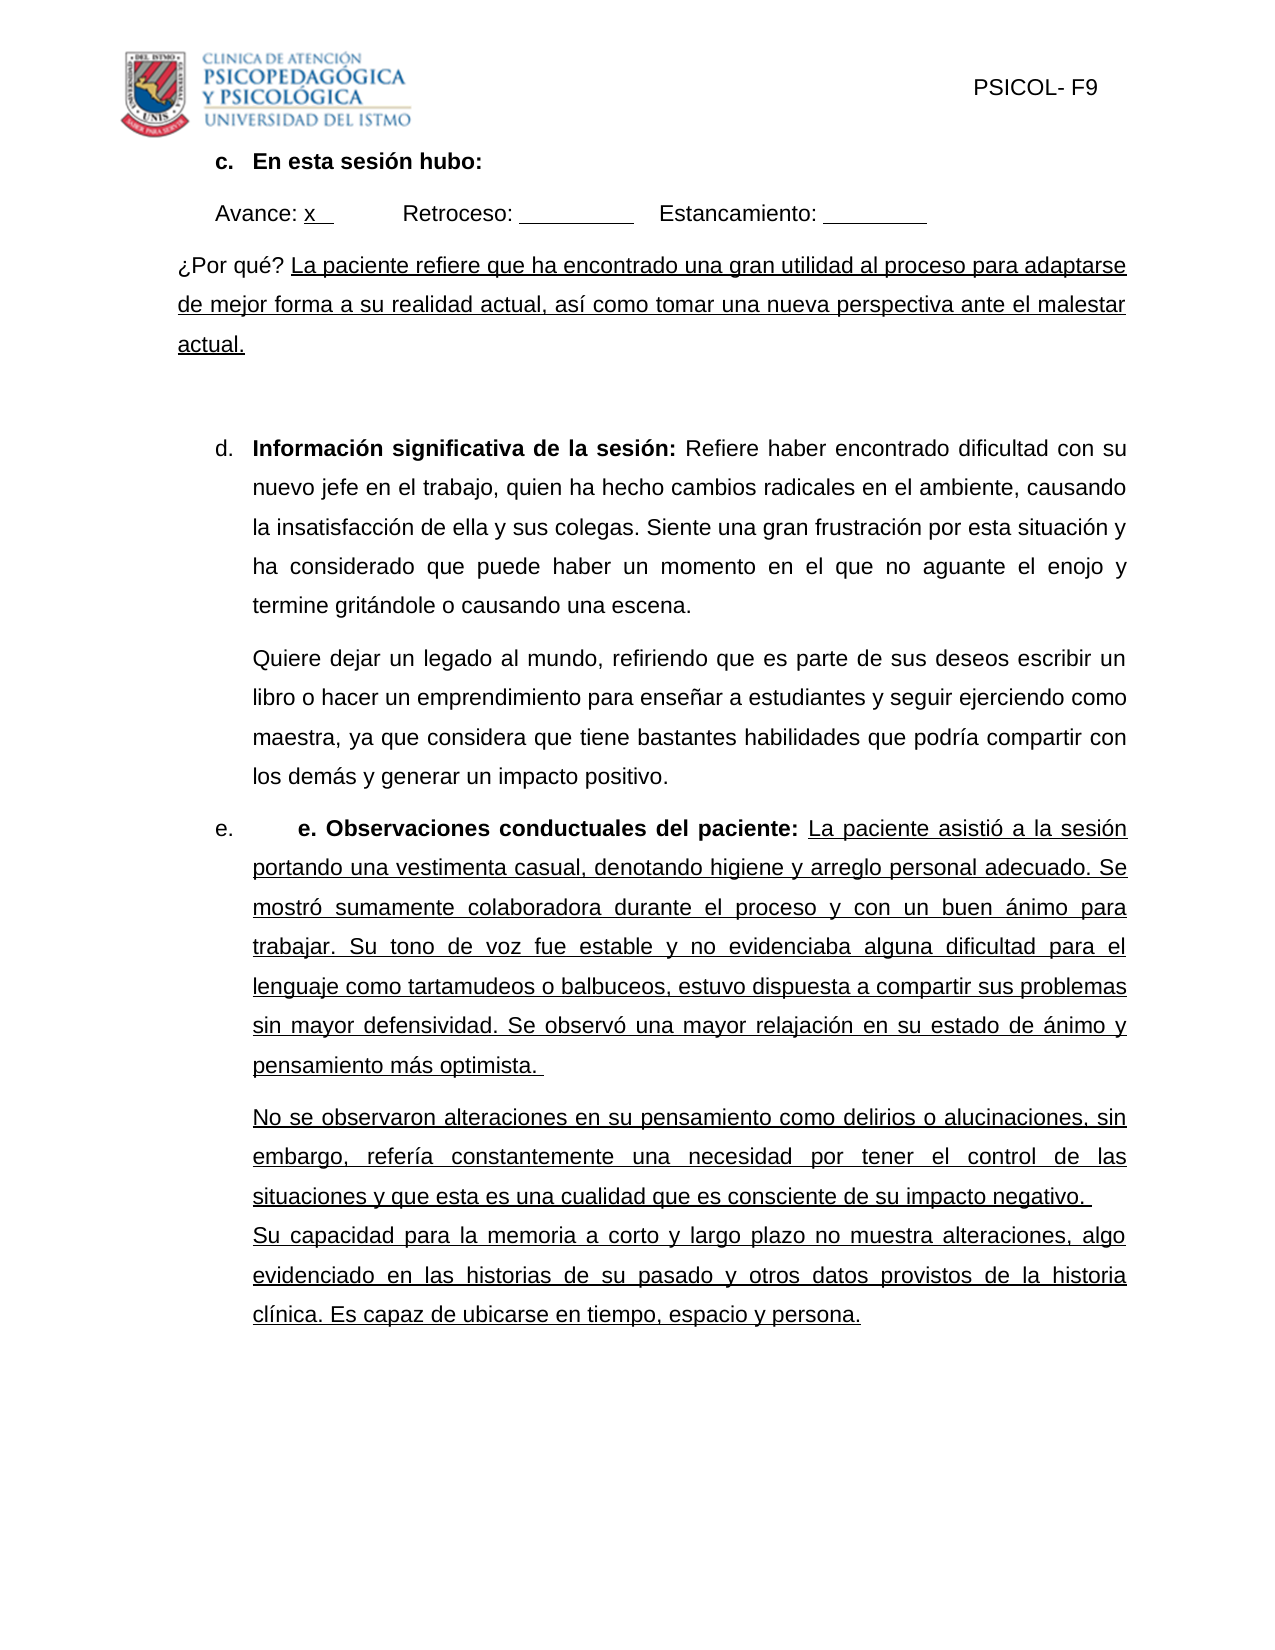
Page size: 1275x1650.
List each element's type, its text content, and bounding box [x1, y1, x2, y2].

picture [65, 20, 437, 148]
list Su capacidad para la memoria a corto y largo plazo no muestra alteraciones, algo evidenciado en las historias de su pasado y otros datos provistos de la historia clínica. Es capaz de ubicarse en tiempo, espacio y persona. [252, 1222, 1127, 1284]
text Avance: x Retroceso: Estancamiento: [215, 200, 1127, 226]
list No se observaron alteraciones en su pensamiento como delirios o alucinaciones, sin embargo, refería constantemente una necesidad por tener el control de las situaciones y que esta es una cualidad que es consciente de su impacto negativo. [252, 1167, 1127, 1209]
text ¿Por qué? La paciente refiere que ha encontrado una gran utilidad al proceso para adaptarse de mejor forma a su realidad actual, así como tomar una nueva perspectiva ante el malestar actual. [177, 252, 1127, 357]
list Su capacidad para la memoria a corto y largo plazo no muestra alteraciones, algo evidenciado en las historias de su pasado y otros datos provistos de la historia clínica. Es capaz de ubicarse en tiempo, espacio y persona. [252, 1285, 1127, 1327]
list e. Observaciones conductuales del paciente: La paciente asistió a la sesión portando una vestimenta casual, denotando higiene y arreglo personal adecuado. Se mostró sumamente colaboradora durante el proceso y con un buen ánimo para trabajar. Su tono de voz fue estable y no evidenciaba alguna dificultad para el lenguaje como tartamudeos o balbuceos, estuvo dispuesta a compartir sus problemas sin mayor defensividad. Se observó una mayor relajación en su estado de ánimo y pensamiento más optimista. [215, 815, 1127, 1078]
list No se observaron alteraciones en su pensamiento como delirios o alucinaciones, sin embargo, refería constantemente una necesidad por tener el control de las situaciones y que esta es una cualidad que es consciente de su impacto negativo. [252, 1127, 1127, 1166]
list Información significativa de la sesión: Refiere haber encontrado dificultad con su nuevo jefe en el trabajo, quien ha hecho cambios radicales en el ambiente, causando la insatisfacción de ella y sus colegas. Siente una gran frustración por esta situación y ha considerado que puede haber un momento en el que no aguante el enojo y termine gritándole o causando una escena. [215, 434, 1127, 619]
text Quiere dejar un legado al mundo, refiriendo que es parte de sus deseos escribir un libro o hacer un emprendimiento para enseñar a estudiantes y seguir ejerciendo como maestra, ya que considera que tiene bastantes habilidades que podría compartir con los demás y generar un impacto positivo. [252, 644, 1127, 789]
list En esta sesión hubo: [215, 148, 1127, 174]
list No se observaron alteraciones en su pensamiento como delirios o alucinaciones, sin embargo, refería constantemente una necesidad por tener el control de las situaciones y que esta es una cualidad que es consciente de su impacto negativo. [252, 1104, 1127, 1126]
